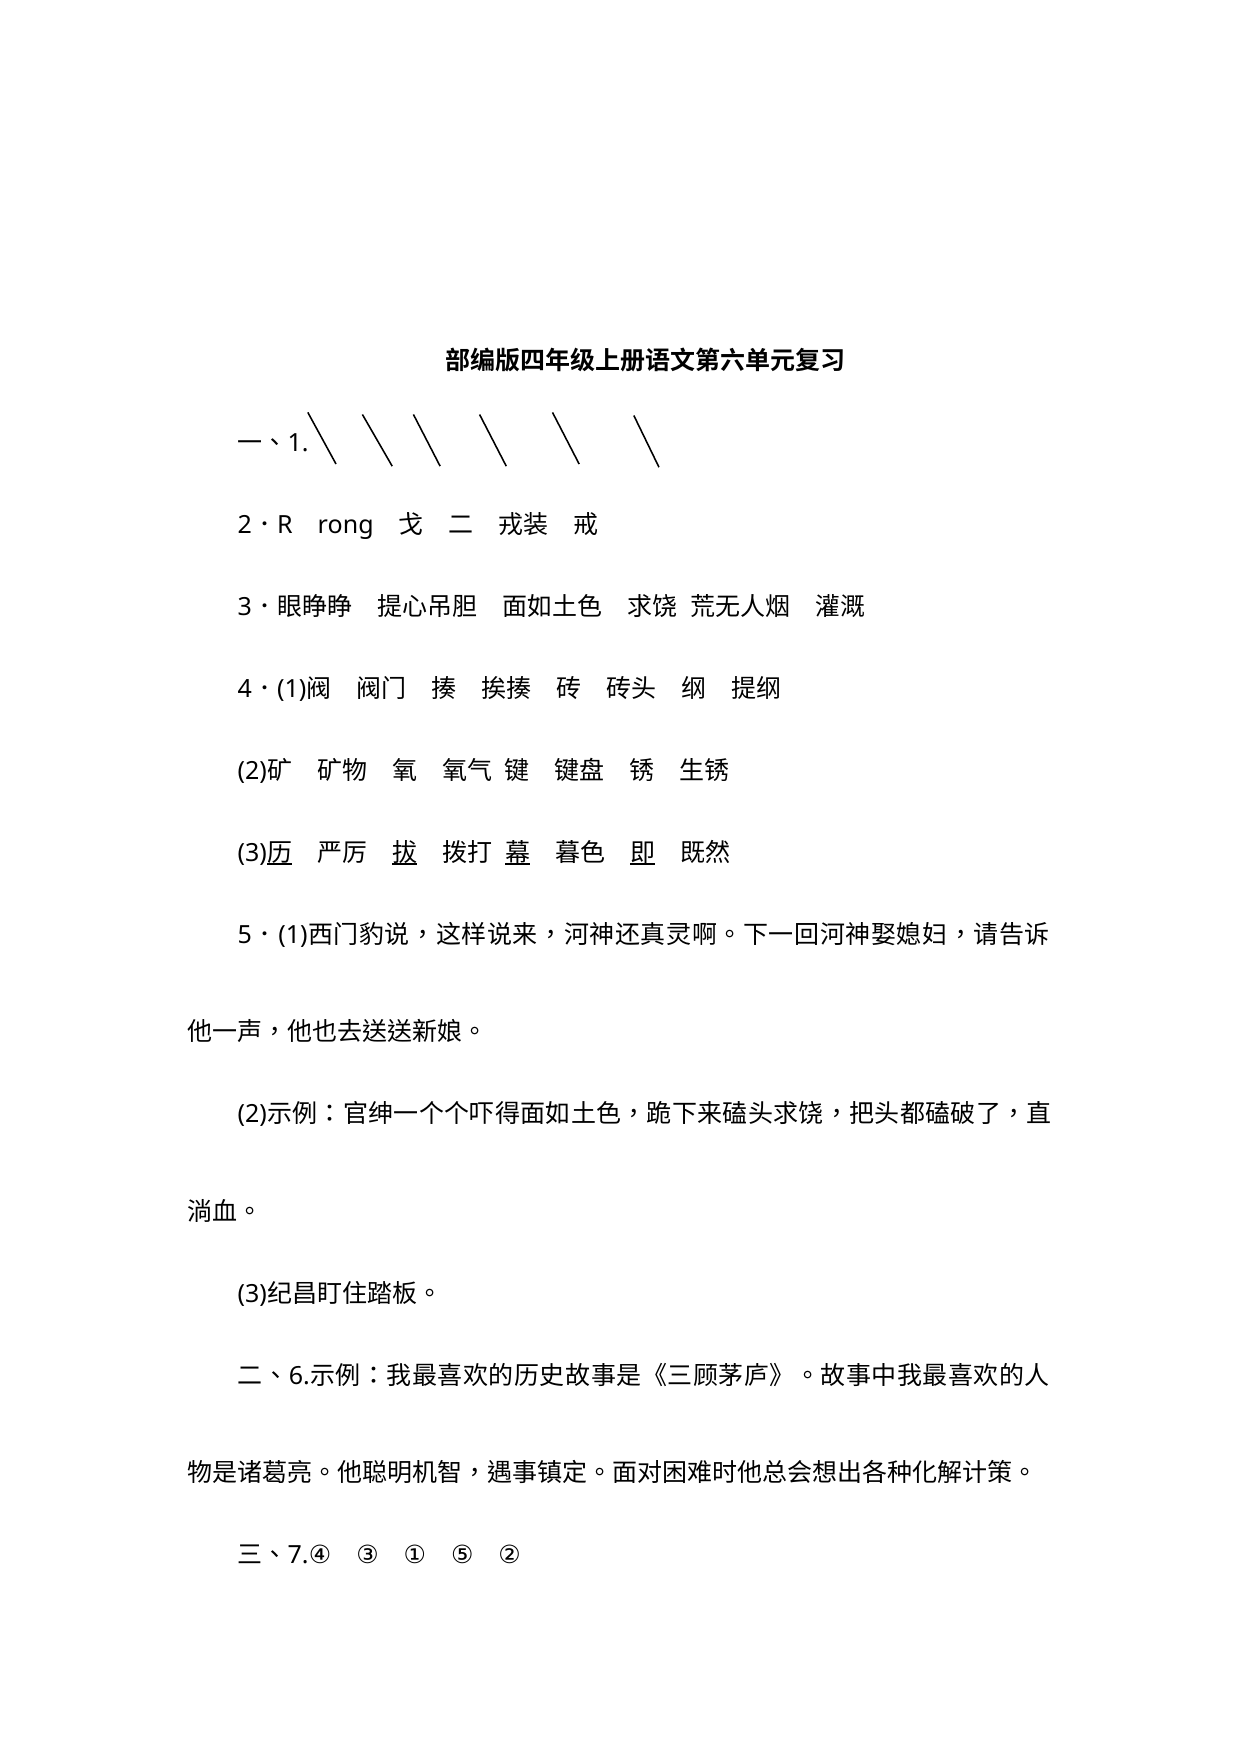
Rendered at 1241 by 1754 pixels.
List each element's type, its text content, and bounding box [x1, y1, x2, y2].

text 二、6.示例：我最喜欢的历史故事是《三顾茅庐》。故事中我最喜欢的人物是诸葛亮。他聪明机智，遇事镇定。面对困难时他总会想出各种化解计策。 [187, 1342, 1053, 1504]
text (3)纪昌盯住踏板。 [187, 1260, 1053, 1325]
text 4．(1)阀 阀门 揍 挨揍 砖 砖头 纲 提纲 [187, 655, 1053, 720]
text 3．眼睁睁 提心吊胆 面如土色 求饶 荒无人烟 灌溉 [187, 573, 1053, 638]
text 2．R ronɡ 戈 二 戎装 戒 [187, 491, 1053, 556]
text 部编版四年级上册语文第六单元复习 [187, 326, 1053, 391]
text 一、1. [187, 409, 1053, 474]
text (2)矿 矿物 氧 氧气 键 键盘 锈 生锈 [187, 737, 1053, 802]
text 三、7.④ ③ ① ⑤ ② [187, 1521, 1053, 1586]
text (2)示例：官绅一个个吓得面如土色，跪下来磕头求饶，把头都磕破了，直淌血。 [187, 1080, 1053, 1243]
text (3)历 严厉 拔 拨打 幕 暮色 即 既然 [187, 819, 1053, 884]
text 5．(1)西门豹说，这样说来，河神还真灵啊。下一回河神娶媳妇，请告诉他一声，他也去送送新娘。 [187, 901, 1053, 1063]
